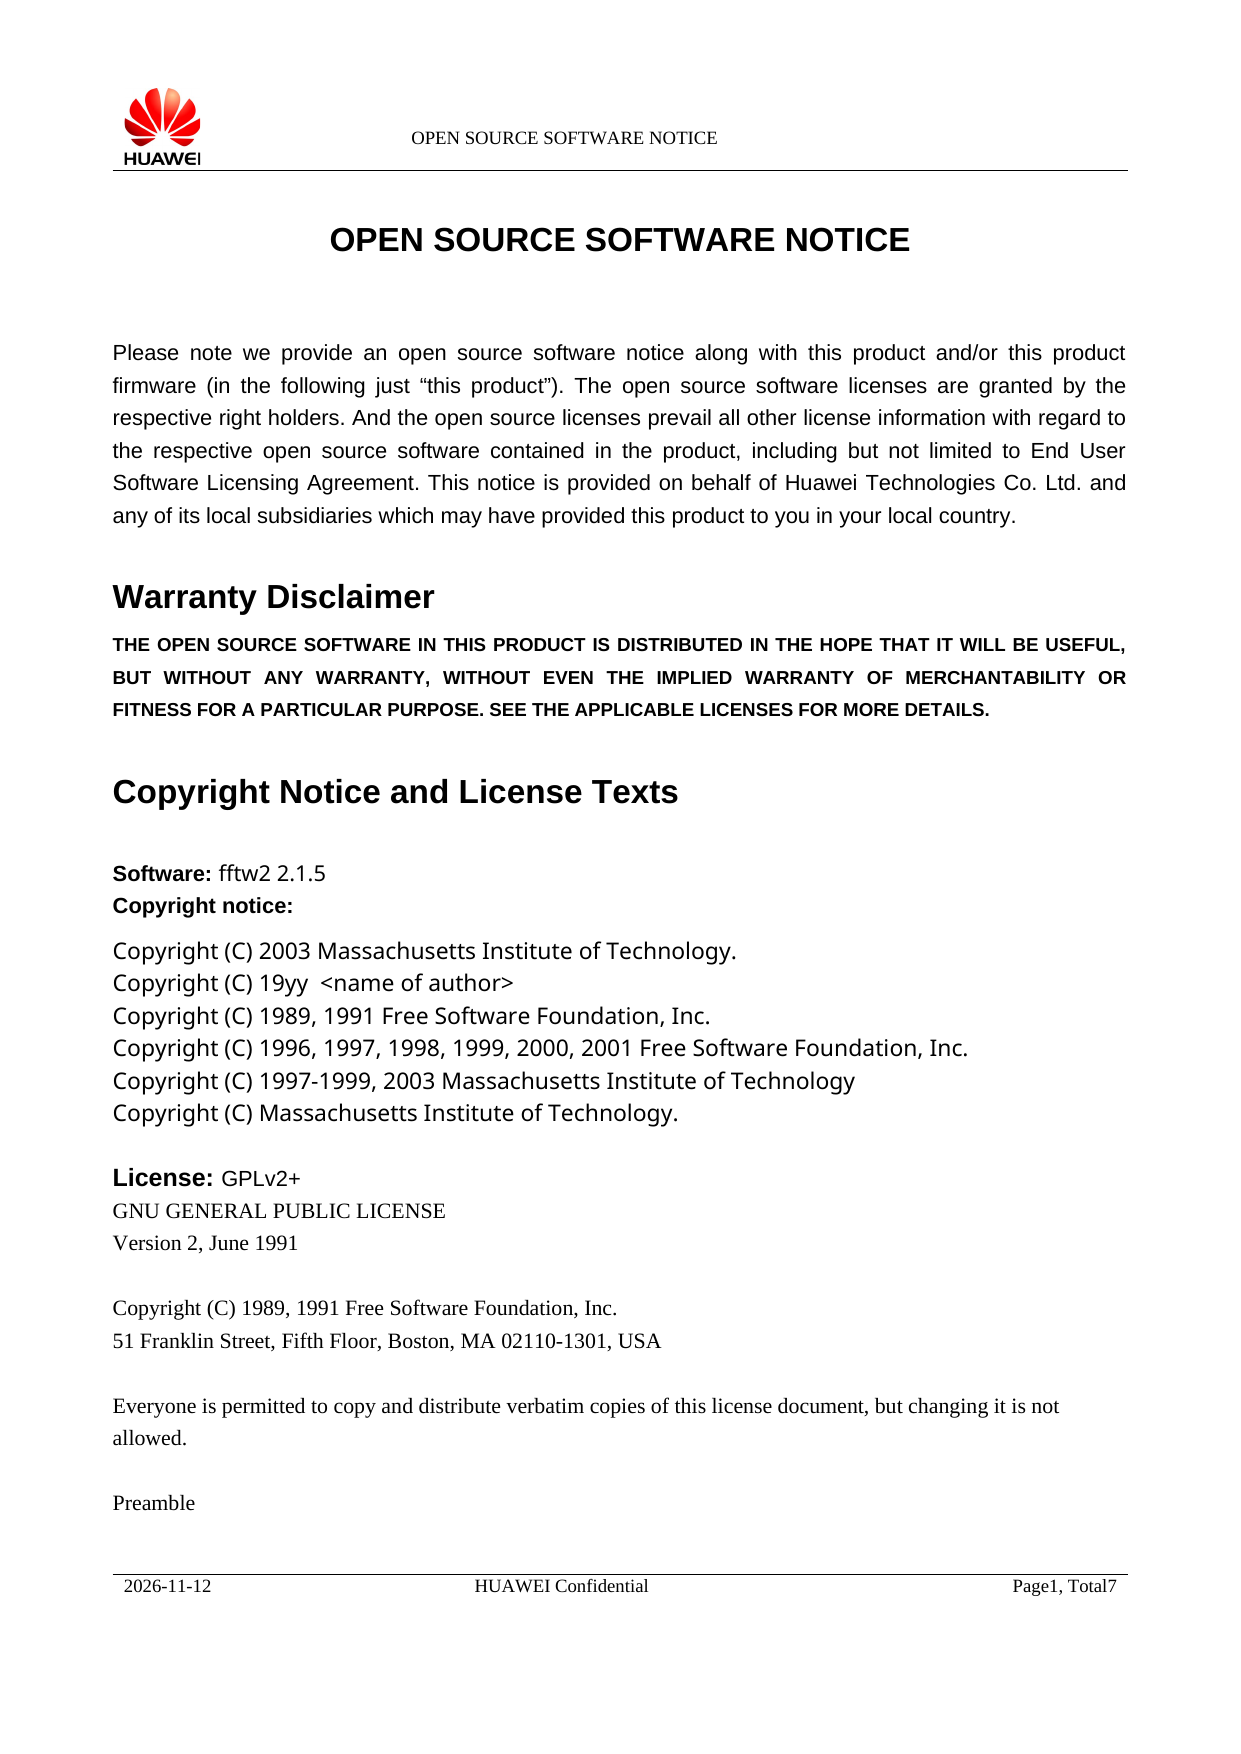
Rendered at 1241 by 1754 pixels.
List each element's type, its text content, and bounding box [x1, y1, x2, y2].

title Software: fftw2 2.1.5 [112, 856, 1128, 889]
text Warranty Disclaimer [112, 564, 1128, 629]
text Copyright (C) 2003 Massachusetts Institute of Technology. Copyright (C) 19yy <name of author> Copyright (C) 1989, 1991 Free Software Foundation, Inc. Copyright (C) 1996, 1997, 1998, 1999, 2000, 2001 Free Software Foundation, Inc. Copyright (C) 1997-1999, 2003 Massachusetts Institute of Technology Copyright (C) Massachusetts Institute of Technology. [112, 934, 1128, 1161]
text Please note we provide an open source software notice along with this product and/or this product firmware (in the following just “this product”). The open source software licenses are granted by the respective right holders. And the open source licenses prevail all other license information with regard to the respective open source software contained in the product, including but not limited to End User Software Licensing Agreement. This notice is provided on behalf of Huawei Technologies Co. Ltd. and any of its local subsidiaries which may have provided this product to you in your local country. [112, 336, 1128, 531]
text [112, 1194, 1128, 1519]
text License: GPLv2+ [112, 1161, 1128, 1194]
picture [124, 88, 201, 165]
text OPEN SOURCE SOFTWARE NOTICE [112, 206, 1128, 271]
text The open source software in this product is distributed in the hope that it will be useful, but WITHOUT ANY WARRANTY, without even the implied warranty of MERCHANTABILITY or FITNESS FOR A PARTICULAR PURPOSE. See the applicable licenses for more details. [112, 629, 1128, 726]
text Copyright notice: [112, 889, 1128, 921]
text Copyright Notice and License Texts [112, 759, 1128, 824]
